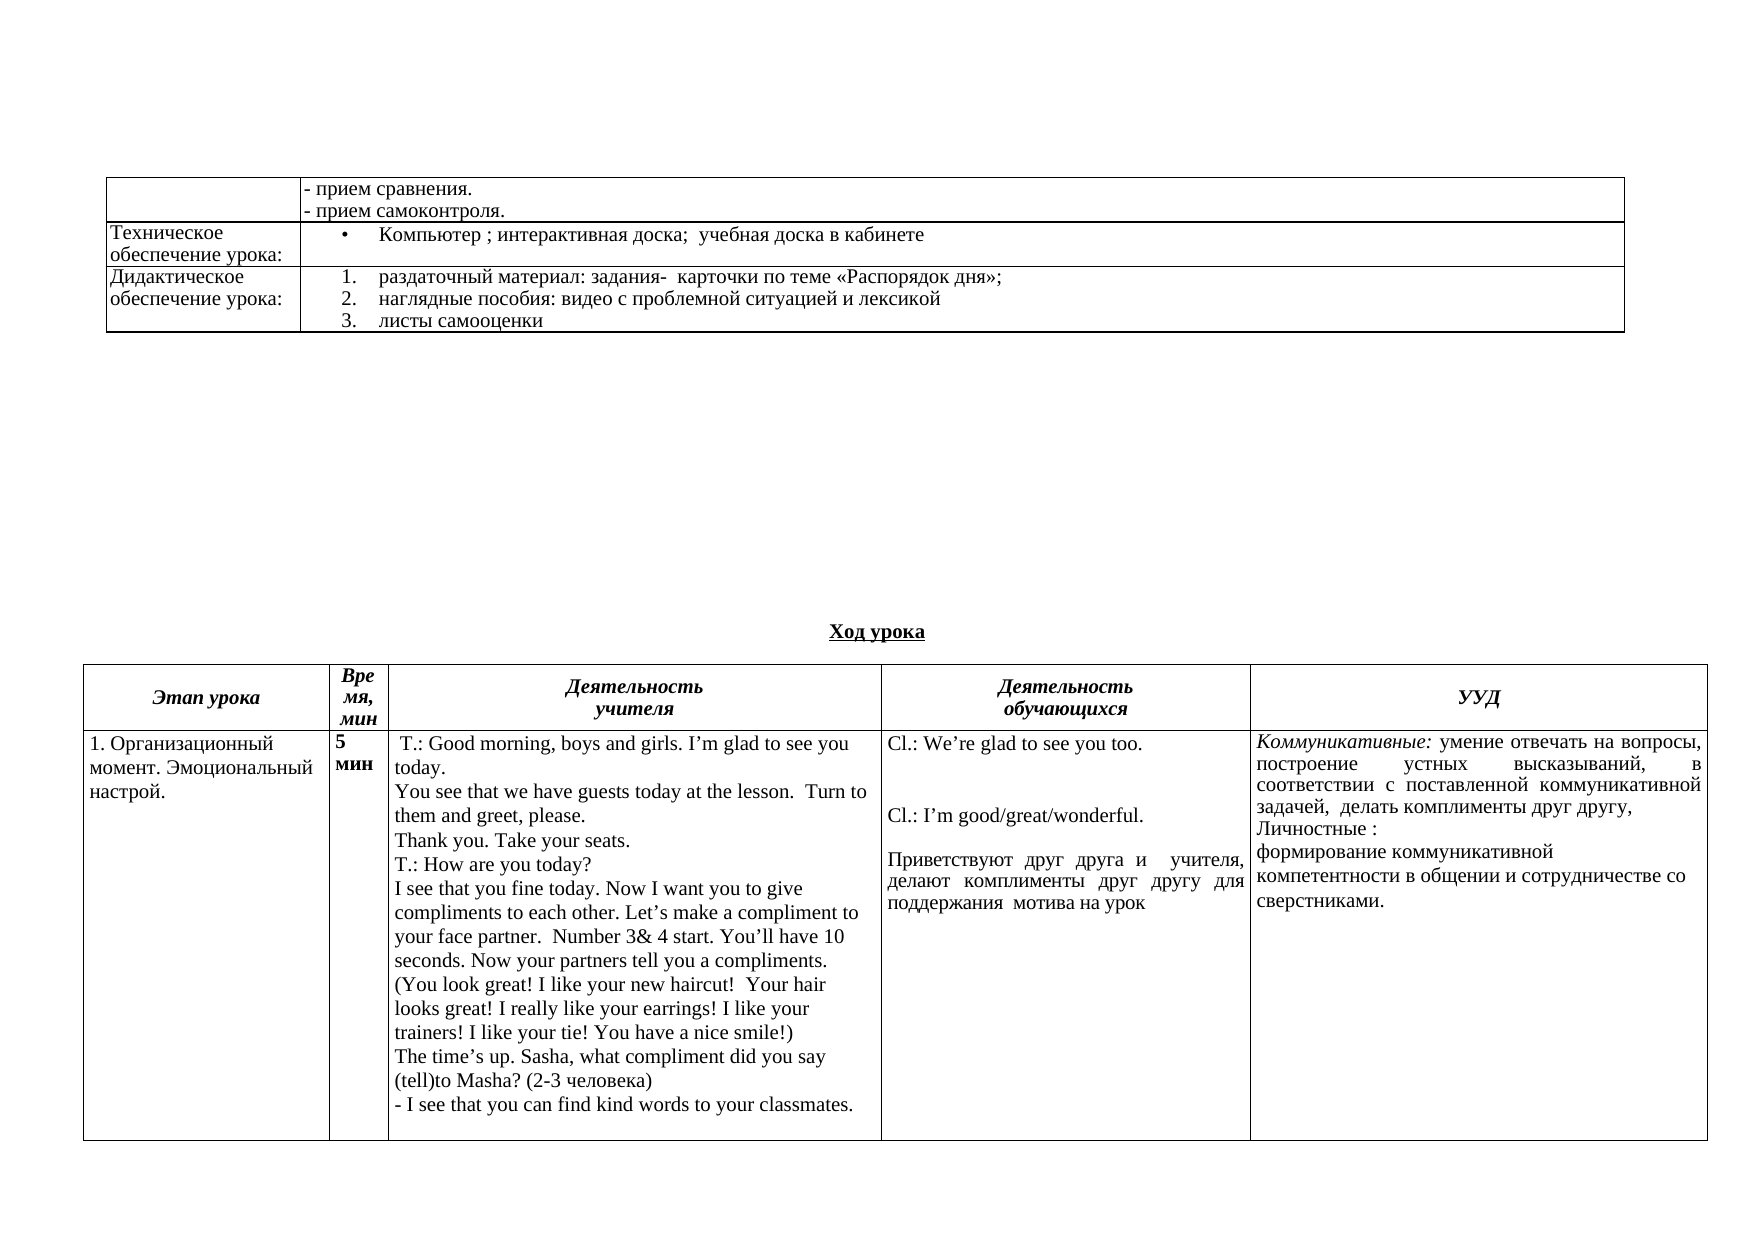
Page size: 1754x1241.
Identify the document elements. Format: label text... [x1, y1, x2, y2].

table_header Этап урока [84, 665, 329, 730]
table_cell Дидактическое обеспечение урока: [107, 267, 300, 331]
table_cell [882, 731, 1250, 1140]
table_header Время, мин [330, 665, 388, 730]
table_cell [1251, 731, 1707, 1140]
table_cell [107, 178, 300, 221]
table_header Деятельность учителя [389, 665, 881, 730]
table_header Деятельность обучающихся [882, 665, 1250, 730]
table_cell Компьютер ; интерактивная доска; учебная доска в кабинете [301, 223, 1624, 266]
table_cell 5 мин 2 мин [330, 731, 388, 1140]
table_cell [389, 731, 881, 1140]
text Ход урока [118, 621, 1636, 643]
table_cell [301, 178, 1624, 221]
table_header УУД [1251, 665, 1707, 730]
table_cell раздаточный материал: задания- карточки по теме «Распорядок дня»; наглядные пособия: видео с проблемной ситуацией и лексикой листы самооценки [301, 267, 1624, 331]
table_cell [84, 731, 329, 1140]
table_cell Техническое обеспечение урока: [107, 223, 300, 266]
